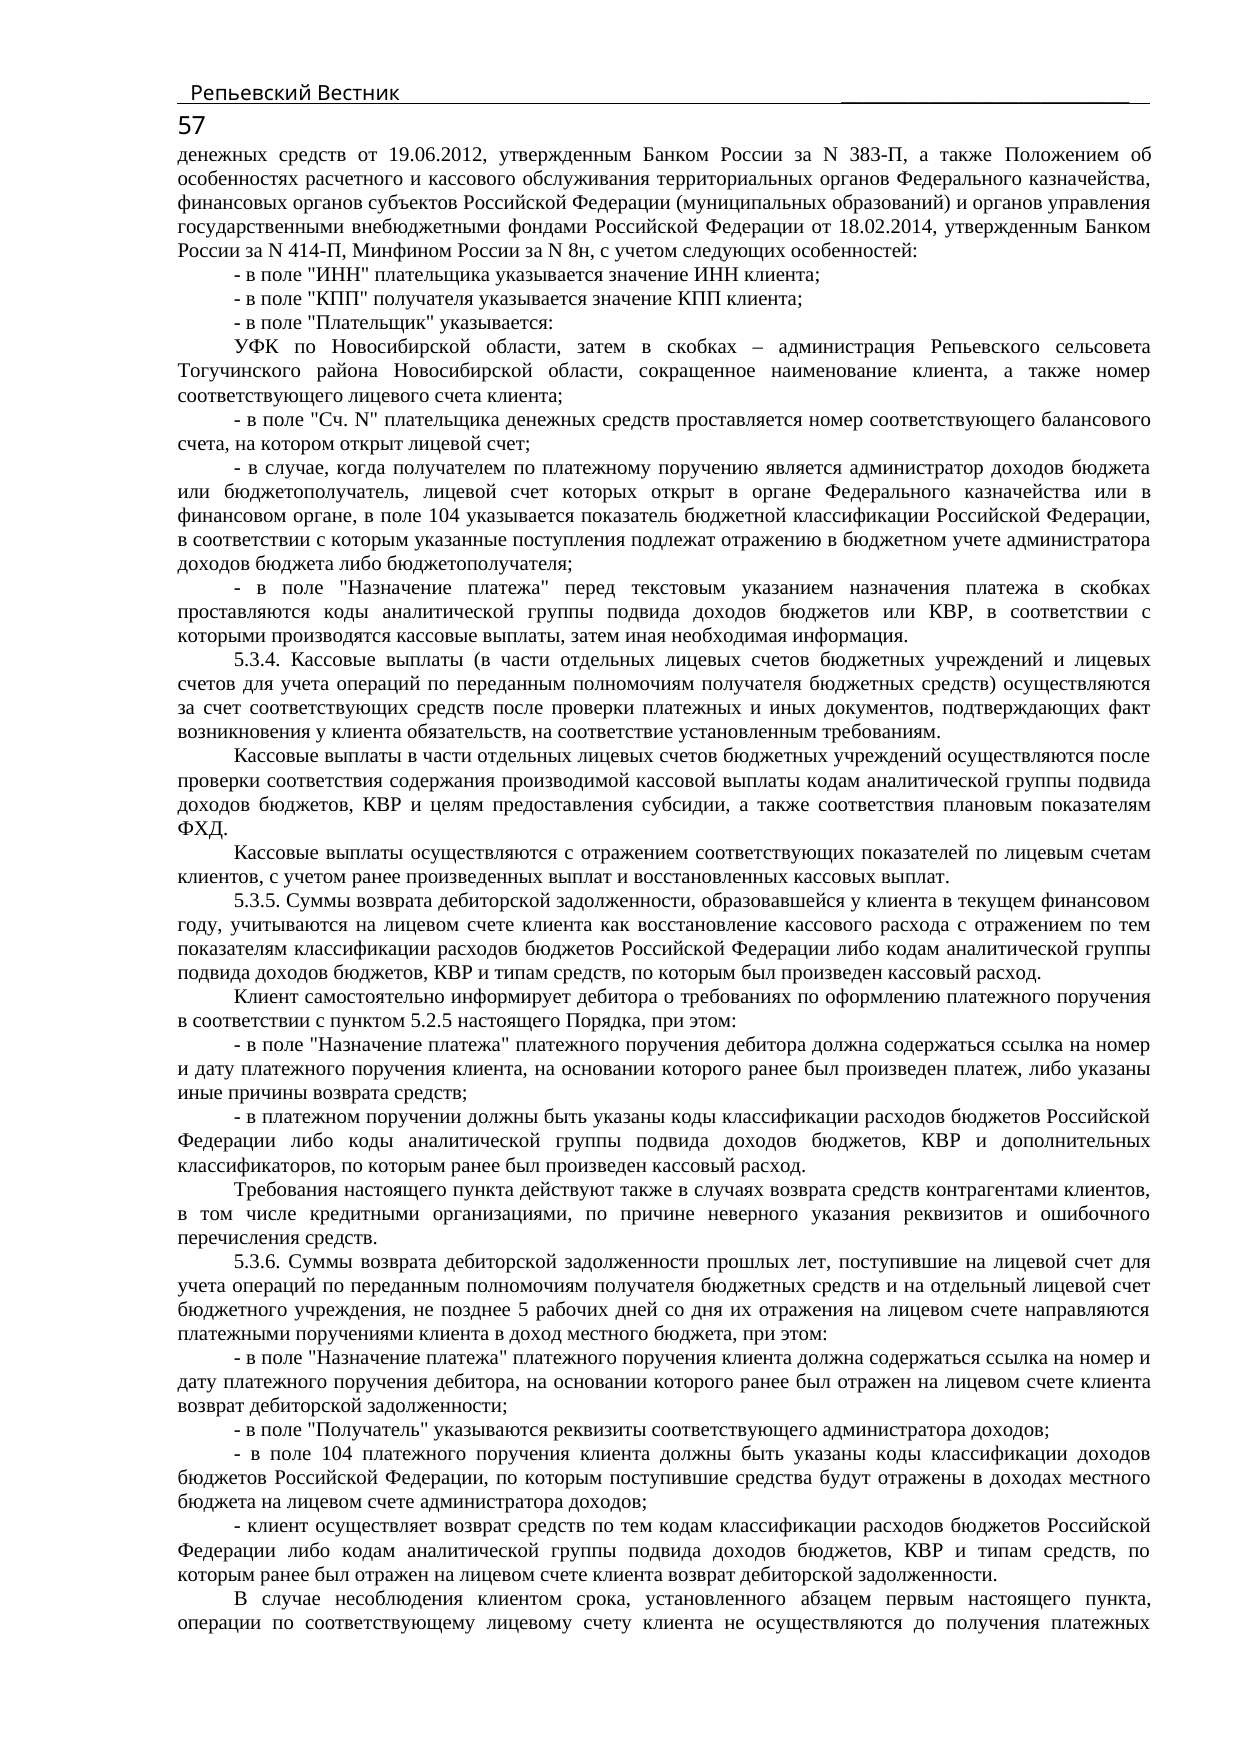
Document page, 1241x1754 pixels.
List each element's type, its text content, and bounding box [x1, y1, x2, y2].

text 5.3.6. Суммы возврата дебиторской задолженности прошлых лет, поступившие на лицевой счет для учета операций по переданным полномочиям получателя бюджетных средств и на отдельный лицевой счет бюджетного учреждения, не позднее 5 рабочих дней со дня их отражения на лицевом счете направляются платежными поручениями клиента в доход местного бюджета, при этом: [177, 1249, 1152, 1345]
text - в поле "ИНН" плательщика указывается значение ИНН клиента; [177, 262, 1152, 286]
text - в поле 104 платежного поручения клиента должны быть указаны коды классификации доходов бюджетов Российской Федерации, по которым поступившие средства будут отражены в доходах местного бюджета на лицевом счете администратора доходов; [177, 1441, 1152, 1513]
text Кассовые выплаты в части отдельных лицевых счетов бюджетных учреждений осуществляются после проверки соответствия содержания производимой кассовой выплаты кодам аналитической группы подвида доходов бюджетов, КВР и целям предоставления субсидии, а также соответствия плановым показателям ФХД. [177, 743, 1152, 840]
text 5.3.5. Суммы возврата дебиторской задолженности, образовавшейся у клиента в текущем финансовом году, учитываются на лицевом счете клиента как восстановление кассового расхода с отражением по тем показателям классификации расходов бюджетов Российской Федерации либо кодам аналитической группы подвида доходов бюджетов, КВР и типам средств, по которым был произведен кассовый расход. [177, 888, 1152, 984]
text - в поле "КПП" получателя указывается значение КПП клиента; [177, 286, 1152, 310]
text 5.3.4. Кассовые выплаты (в части отдельных лицевых счетов бюджетных учреждений и лицевых счетов для учета операций по переданным полномочиям получателя бюджетных средств) осуществляются за счет соответствующих средств после проверки платежных и иных документов, подтверждающих факт возникновения у клиента обязательств, на соответствие установленным требованиям. [177, 647, 1152, 743]
text - в поле "Назначение платежа" перед текстовым указанием назначения платежа в скобках проставляются коды аналитической группы подвида доходов бюджетов или КВР, в соответствии с которыми производятся кассовые выплаты, затем иная необходимая информация. [177, 575, 1152, 647]
text - в поле "Назначение платежа" платежного поручения клиента должна содержаться ссылка на номер и дату платежного поручения дебитора, на основании которого ранее был отражен на лицевом счете клиента возврат дебиторской задолженности; [177, 1345, 1152, 1417]
text - клиент осуществляет возврат средств по тем кодам классификации расходов бюджетов Российской Федерации либо кодам аналитической группы подвида доходов бюджетов, КВР и типам средств, по которым ранее был отражен на лицевом счете клиента возврат дебиторской задолженности. [177, 1513, 1152, 1586]
text - в поле "Получатель" указываются реквизиты соответствующего администратора доходов; [177, 1417, 1152, 1441]
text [177, 142, 1152, 262]
text - в поле "Назначение платежа" платежного поручения дебитора должна содержаться ссылка на номер и дату платежного поручения клиента, на основании которого ранее был произведен платеж, либо указаны иные причины возврата средств; [177, 1032, 1152, 1104]
text УФК по Новосибирской области, затем в скобках – администрация Репьевского сельсовета Тогучинского района Новосибирской области, сокращенное наименование клиента, а также номер соответствующего лицевого счета клиента; [177, 334, 1152, 407]
text Кассовые выплаты осуществляются с отражением соответствующих показателей по лицевым счетам клиентов, с учетом ранее произведенных выплат и восстановленных кассовых выплат. [177, 840, 1152, 888]
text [177, 1586, 1152, 1634]
text - в случае, когда получателем по платежному поручению является администратор доходов бюджета или бюджетополучатель, лицевой счет которых открыт в органе Федерального казначейства или в финансовом органе, в поле 104 указывается показатель бюджетной классификации Российской Федерации, в соответствии с которым указанные поступления подлежат отражению в бюджетном учете администратора доходов бюджета либо бюджетополучателя; [177, 455, 1152, 575]
text - в поле "Сч. N" плательщика денежных средств проставляется номер соответствующего балансового счета, на котором открыт лицевой счет; [177, 407, 1152, 455]
text - в поле "Плательщик" указывается: [177, 310, 1152, 334]
text Требования настоящего пункта действуют также в случаях возврата средств контрагентами клиентов, в том числе кредитными организациями, по причине неверного указания реквизитов и ошибочного перечисления средств. [177, 1177, 1152, 1249]
text Клиент самостоятельно информирует дебитора о требованиях по оформлению платежного поручения в соответствии с пунктом 5.2.5 настоящего Порядка, при этом: [177, 984, 1152, 1032]
text - в платежном поручении должны быть указаны коды классификации расходов бюджетов Российской Федерации либо коды аналитической группы подвида доходов бюджетов, КВР и дополнительных классификаторов, по которым ранее был произведен кассовый расход. [177, 1104, 1152, 1177]
